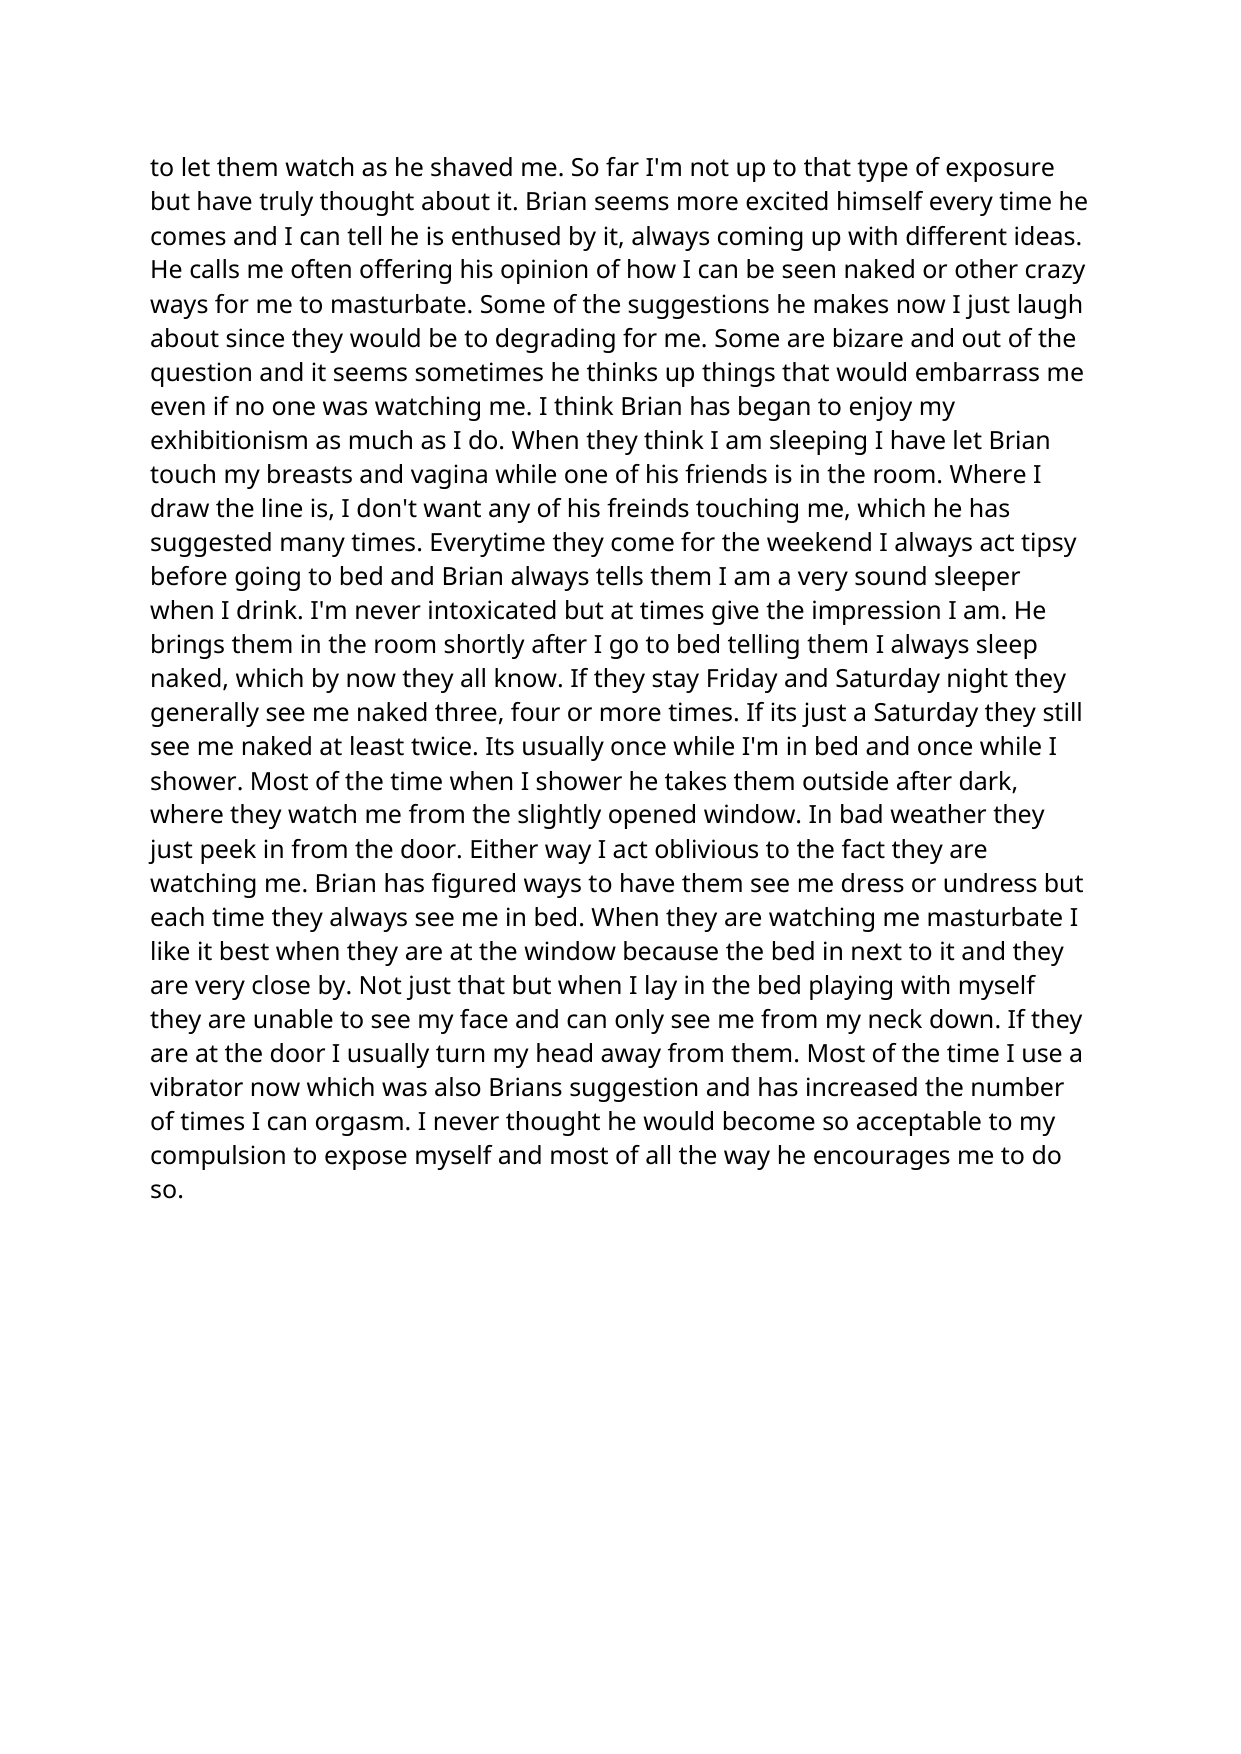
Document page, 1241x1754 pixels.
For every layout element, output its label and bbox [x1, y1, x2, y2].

text [150, 150, 1090, 1206]
